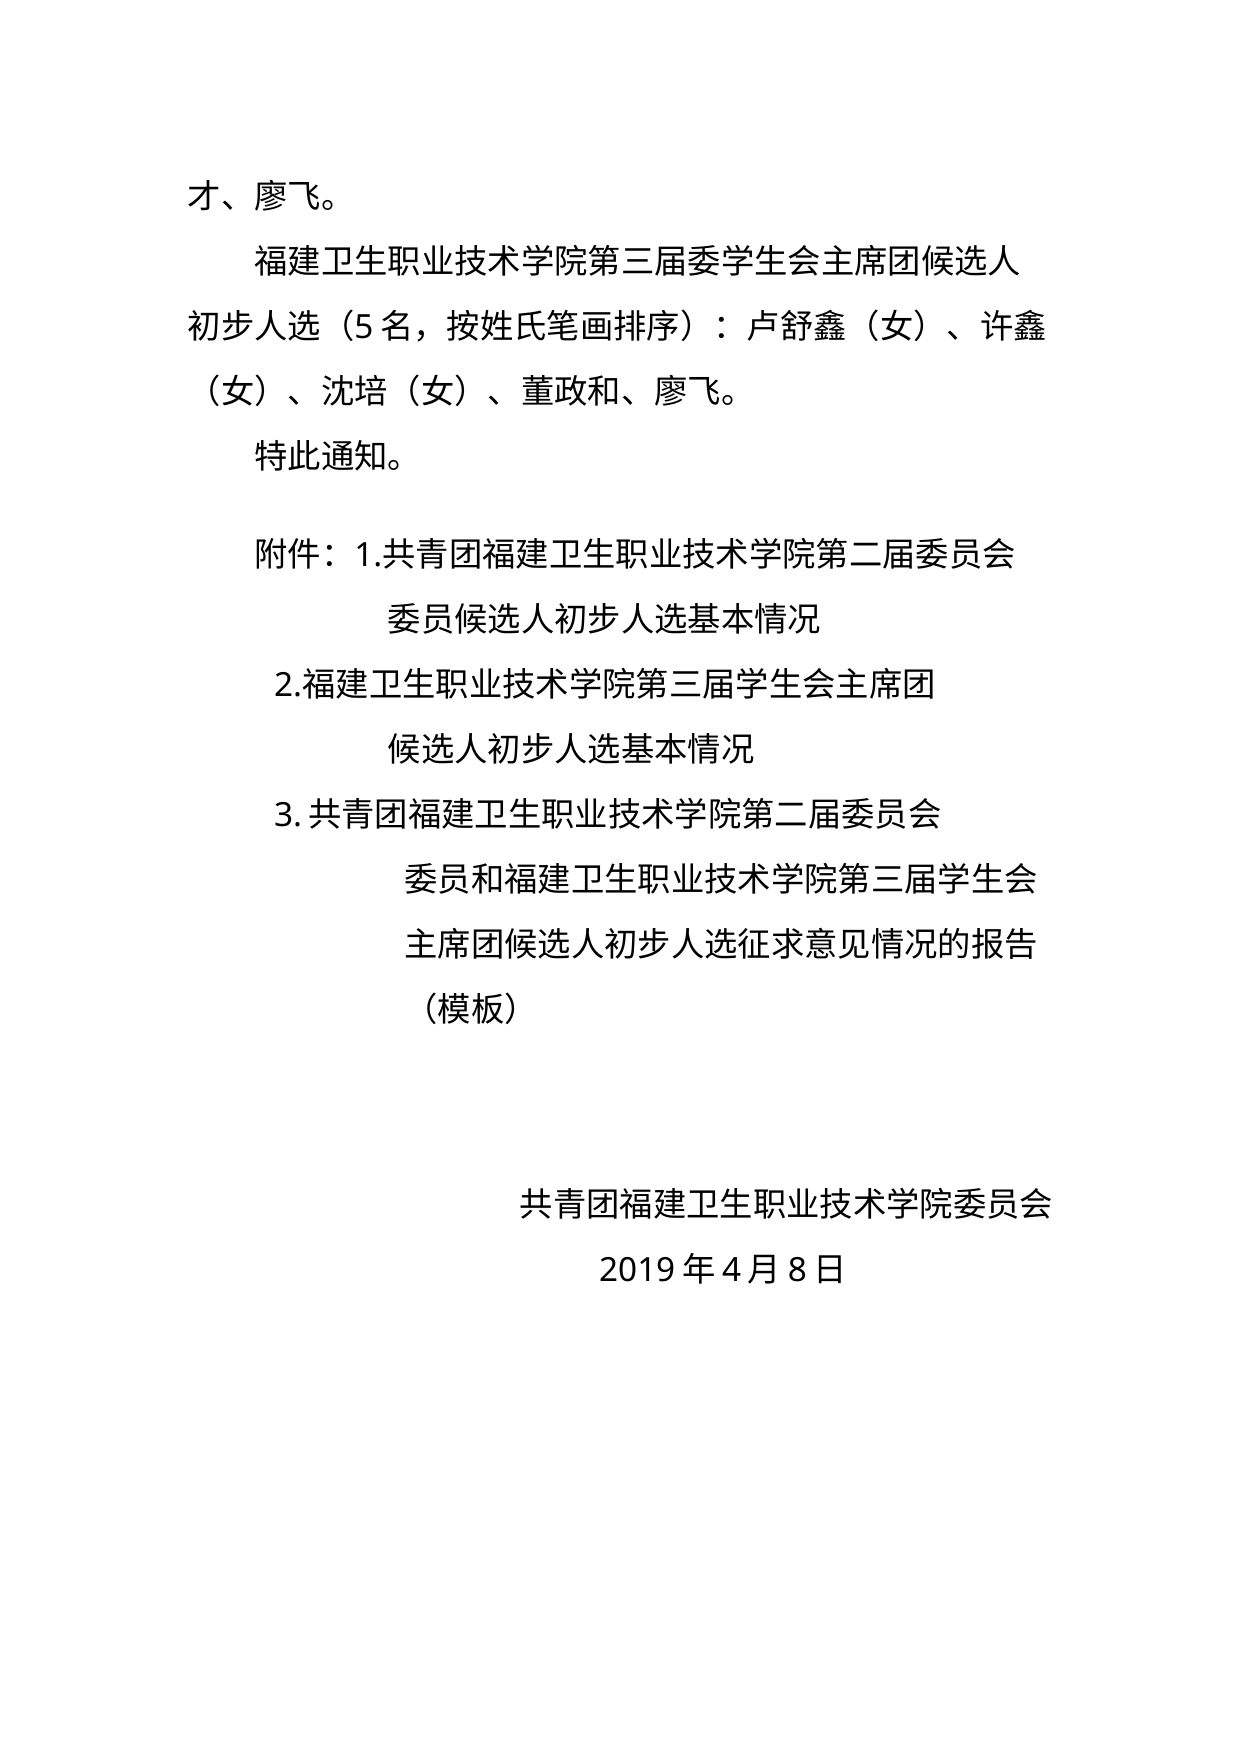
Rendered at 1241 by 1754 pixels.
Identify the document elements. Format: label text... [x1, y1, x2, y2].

text 主席团候选人初步人选征求意见情况的报告 [187, 909, 1053, 974]
text 2019年4月8日 [187, 1234, 1053, 1299]
text 委员候选人初步人选基本情况 [187, 584, 1053, 649]
text （模板） [187, 974, 1053, 1039]
text 特此通知。 [187, 422, 1053, 487]
text 委员和福建卫生职业技术学院第三届学生会 [187, 844, 1053, 909]
text 共青团福建卫生职业技术学院委员会 [187, 1169, 1053, 1234]
text 福建卫生职业技术学院第三届委学生会主席团候选人初步人选（5名，按姓氏笔画排序）：卢舒鑫（女）、许鑫（女）、沈培（女）、董政和、廖飞。 [187, 227, 1053, 422]
text 2.福建卫生职业技术学院第三届学生会主席团 [187, 649, 1053, 714]
text 附件：1.共青团福建卫生职业技术学院第二届委员会 [187, 519, 1053, 584]
text 3. 共青团福建卫生职业技术学院第二届委员会 [187, 779, 1053, 844]
text 候选人初步人选基本情况 [187, 714, 1053, 779]
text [187, 162, 1053, 227]
